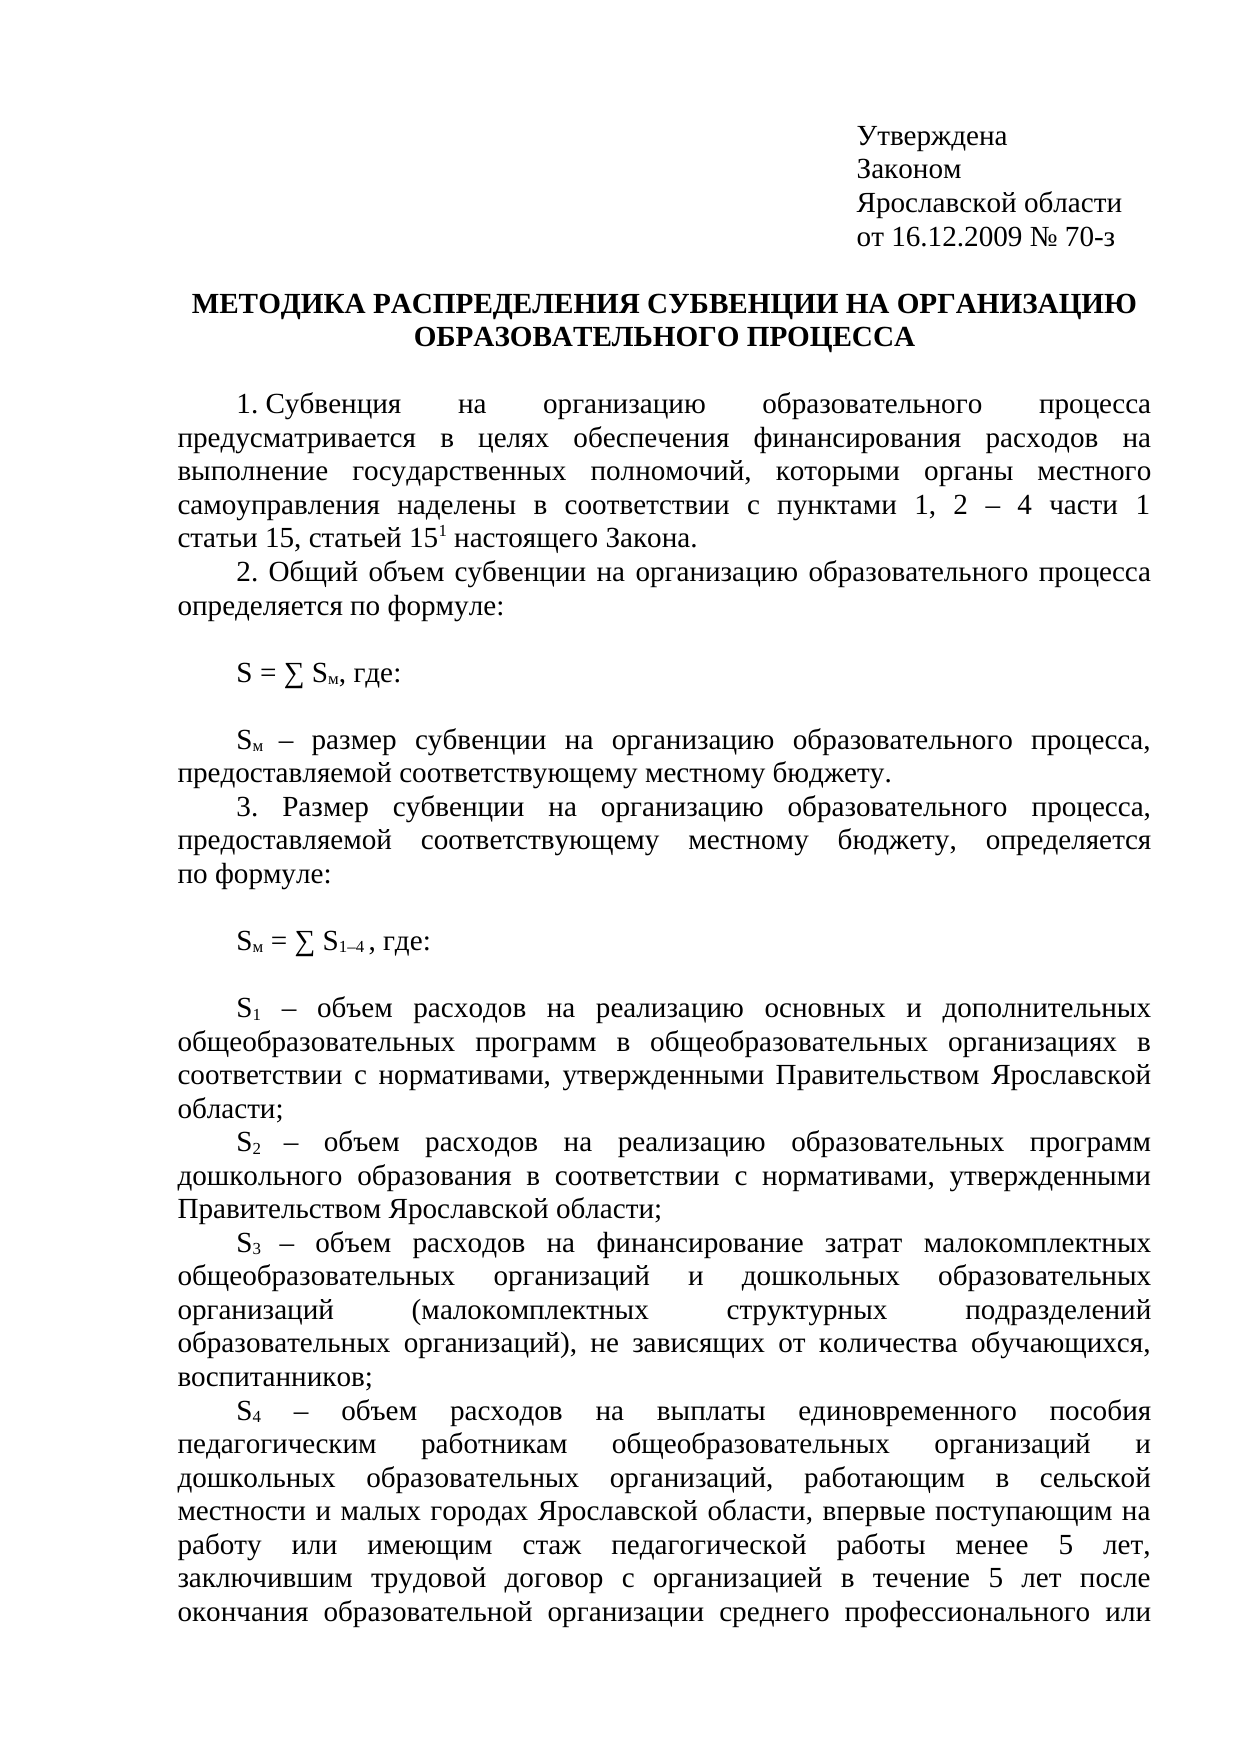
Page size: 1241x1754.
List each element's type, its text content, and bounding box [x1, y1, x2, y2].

text Ярославской области [856, 185, 1152, 219]
text 3. Размер субвенции на организацию образовательного процесса, предоставляемой соответствующему местному бюджету, определяется по формуле: [177, 789, 1152, 889]
text 2. Общий объем субвенции на организацию образовательного процесса определяется по формуле: [177, 554, 1152, 621]
text Sм – размер субвенции на организацию образовательного процесса, предоставляемой соответствующему местному бюджету. [177, 722, 1152, 789]
text S1 – объем расходов на реализацию основных и дополнительных общеобразовательных программ в общеобразовательных организациях в соответствии с нормативами, утвержденными Правительством Ярославской области; [177, 990, 1152, 1124]
text S = ∑ Sм, где: [177, 655, 1152, 688]
text S3 – объем расходов на финансирование затрат малокомплектных общеобразовательных организаций и дошкольных образовательных организаций (малокомплектных структурных подразделений образовательных организаций), не зависящих от количества обучающихся, воспитанников; [177, 1225, 1152, 1393]
text Законом [856, 152, 1152, 185]
text S2 – объем расходов на реализацию образовательных программ дошкольного образования в соответствии с нормативами, утвержденными Правительством Ярославской области; [177, 1124, 1152, 1225]
text от 16.12.2009 № 70-з [856, 219, 1152, 252]
text Утверждена [856, 118, 1152, 152]
text Sм = ∑ S1–4 , где: [177, 923, 1152, 957]
text МЕТОДИКА РАСПРЕДЕЛЕНИЯ СУБВЕНЦИИ НА ОРГАНИЗАЦИЮ ОБРАЗОВАТЕЛЬНОГО ПРОЦЕССА [177, 286, 1152, 353]
text 1. Субвенция на организацию образовательного процесса предусматривается в целях обеспечения финансирования расходов на выполнение государственных полномочий, которыми органы местного самоуправления наделены в соответствии с пунктами 1, 2 – 4 части 1 статьи 15, статьей 151 настоящего Закона. [177, 386, 1152, 554]
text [177, 1393, 1152, 1627]
